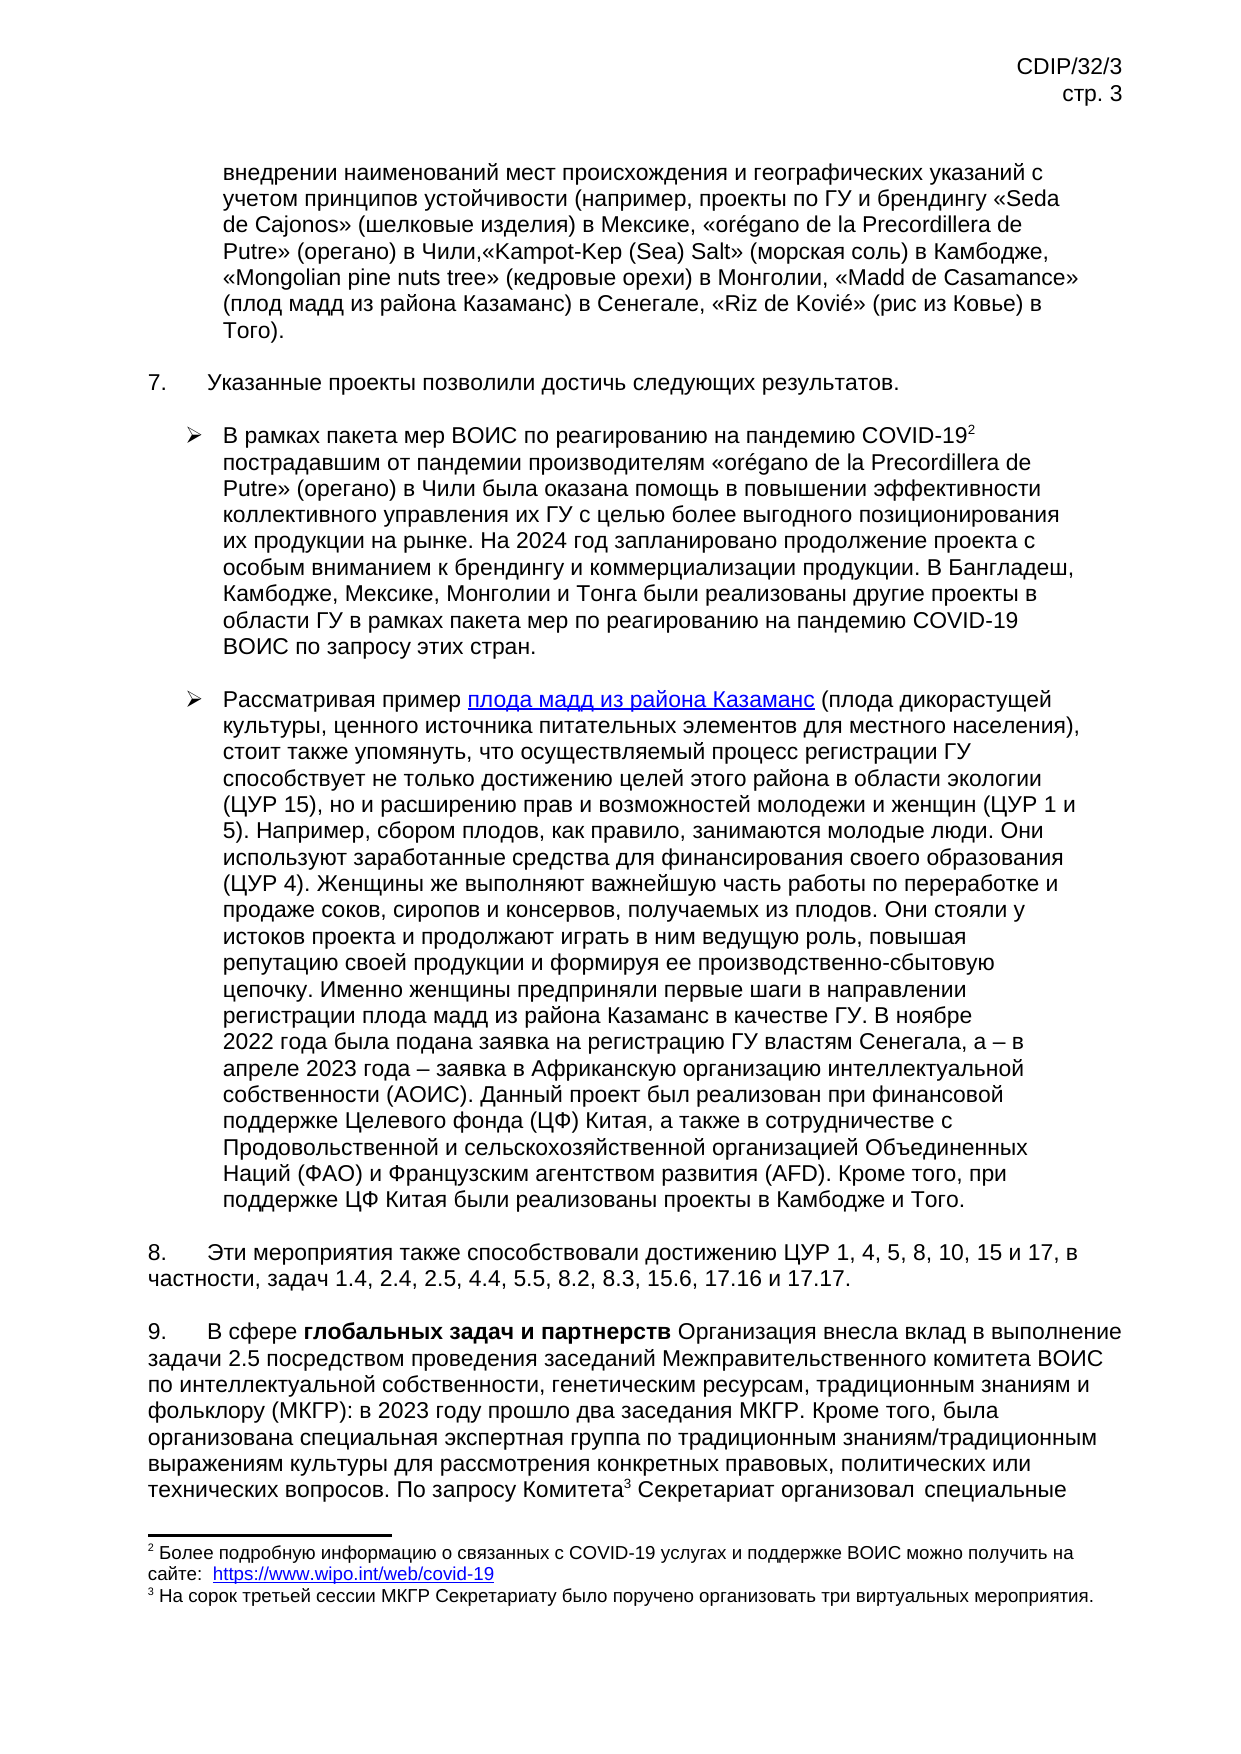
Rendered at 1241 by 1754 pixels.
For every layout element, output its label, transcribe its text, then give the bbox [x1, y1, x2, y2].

list В рамках пакета мер ВОИС по реагированию на пандемию COVID-19 пострадавшим от пандемии производителям «orégano de la Precordillera de Putre» (орегано) в Чили была оказана помощь в повышении эффективности коллективного управления их ГУ с целью более выгодного позиционирования их продукции на рынке. На 2024 год запланировано продолжение проекта с особым вниманием к брендингу и коммерциализации продукции. В Бангладеш, Камбодже, Мексике, Монголии и Тонга были реализованы другие проекты в области ГУ в рамках пакета мер по реагированию на пандемию COVID-19 ВОИС по запросу этих стран. [185, 422, 1080, 659]
list Рассматривая пример плода мадд из района Казаманс (плода дикорастущей культуры, ценного источника питательных элементов для местного населения), стоит также упомянуть, что осуществляемый процесс регистрации ГУ способствует не только достижению целей этого района в области экологии (ЦУР 15), но и расширению прав и возможностей молодежи и женщин (ЦУР 1 и 5). Например, сбором плодов, как правило, занимаются молодые люди. Они используют заработанные средства для финансирования своего образования (ЦУР 4). Женщины же выполняют важнейшую часть работы по переработке и продаже соков, сиропов и консервов, получаемых из плодов. Они стояли у истоков проекта и продолжают играть в ним ведущую роль, повышая репутацию своей продукции и формируя ее производственно-сбытовую цепочку. Именно женщины предприняли первые шаги в направлении регистрации плода мадд из района Казаманс в качестве ГУ. В ноябре 2022 года была подана заявка на регистрацию ГУ властям Сенегала, а – в апреле 2023 года – заявка в Африканскую организацию интеллектуальной собственности (АОИС). Данный проект был реализован при финансовой поддержке Целевого фонда (ЦФ) Китая, а также в сотрудничестве с Продовольственной и сельскохозяйственной организацией Объединенных Наций (ФАО) и Французским агентством развития (AFD). Кроме того, при поддержке ЦФ Китая были реализованы проекты в Камбодже и Того. [185, 686, 1080, 1213]
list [185, 158, 1080, 343]
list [148, 1318, 1122, 1503]
list Указанные проекты позволили достичь следующих результатов. [148, 369, 1122, 396]
list Эти мероприятия также способствовали достижению ЦУР 1, 4, 5, 8, 10, 15 и 17, в частности, задач 1.4, 2.4, 2.5, 4.4, 5.5, 8.2, 8.3, 15.6, 17.16 и 17.17. [148, 1239, 1122, 1292]
